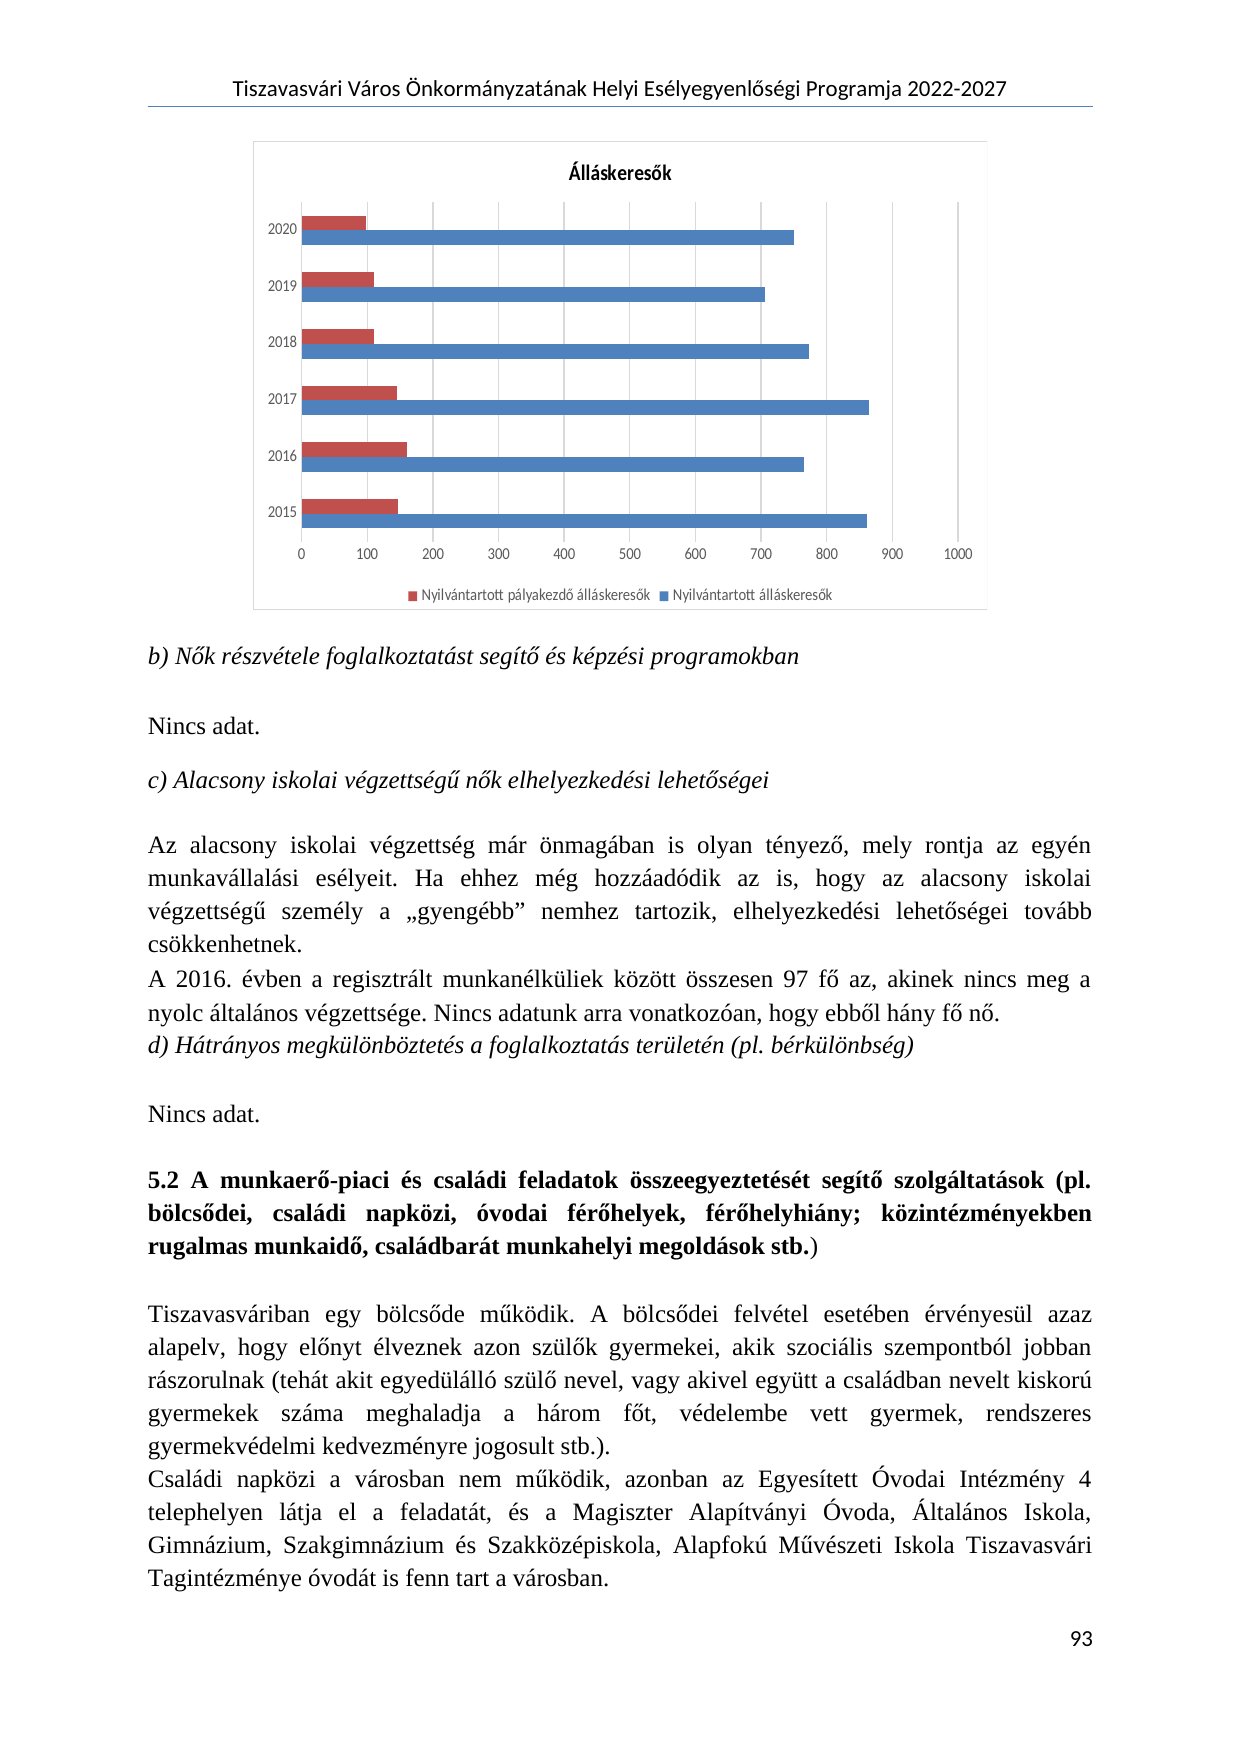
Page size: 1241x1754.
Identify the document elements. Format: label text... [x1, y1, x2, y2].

text 5.2 A munkaerő-piaci és családi feladatok összeegyeztetését segítő szolgáltatások (pl. bölcsődei, családi napközi, óvodai férőhelyek, férőhelyhiány; közintézményekben rugalmas munkaidő, családbarát munkahelyi megoldások stb.) [148, 1165, 1093, 1259]
text b) Nők részvétele foglalkoztatást segítő és képzési programokban [148, 641, 1093, 670]
text Nincs adat. [148, 1099, 1093, 1127]
text c) Alacsony iskolai végzettségű nők elhelyezkedési lehetőségei [148, 766, 1093, 794]
text Nincs adat. [148, 711, 1093, 739]
text Az alacsony iskolai végzettség már önmagában is olyan tényező, mely rontja az egyén munkavállalási esélyeit. Ha ehhez még hozzáadódik az is, hogy az alacsony iskolai végzettségű személy a „gyengébb” nemhez tartozik, elhelyezkedési lehetőségei tovább csökkenhetnek. [148, 830, 1093, 958]
text A 2016. évben a regisztrált munkanélküliek között összesen 97 fő az, akinek nincs meg a nyolc általános végzettsége. Nincs adatunk arra vonatkozóan, hogy ebből hány fő nő. [148, 964, 1093, 1026]
text d) Hátrányos megkülönböztetés a foglalkoztatás területén (pl. bérkülönbség) [148, 1031, 1093, 1059]
text Tiszavasváriban egy bölcsőde működik. A bölcsődei felvétel esetében érvényesül azaz alapelv, hogy előnyt élveznek azon szülők gyermekei, akik szociális szempontból jobban rászorulnak (tehát akit egyedülálló szülő nevel, vagy akivel együtt a családban nevelt kiskorú gyermekek száma meghaladja a három főt, védelembe vett gyermek, rendszeres gyermekvédelmi kedvezményre jogosult stb.). [148, 1299, 1093, 1460]
text Családi napközi a városban nem működik, azonban az Egyesített Óvodai Intézmény 4 telephelyen látja el a feladatát, és a Magiszter Alapítványi Óvoda, Általános Iskola, Gimnázium, Szakgimnázium és Szakközépiskola, Alapfokú Művészeti Iskola Tiszavasvári Tagintézménye óvodát is fenn tart a városban. [148, 1464, 1093, 1592]
